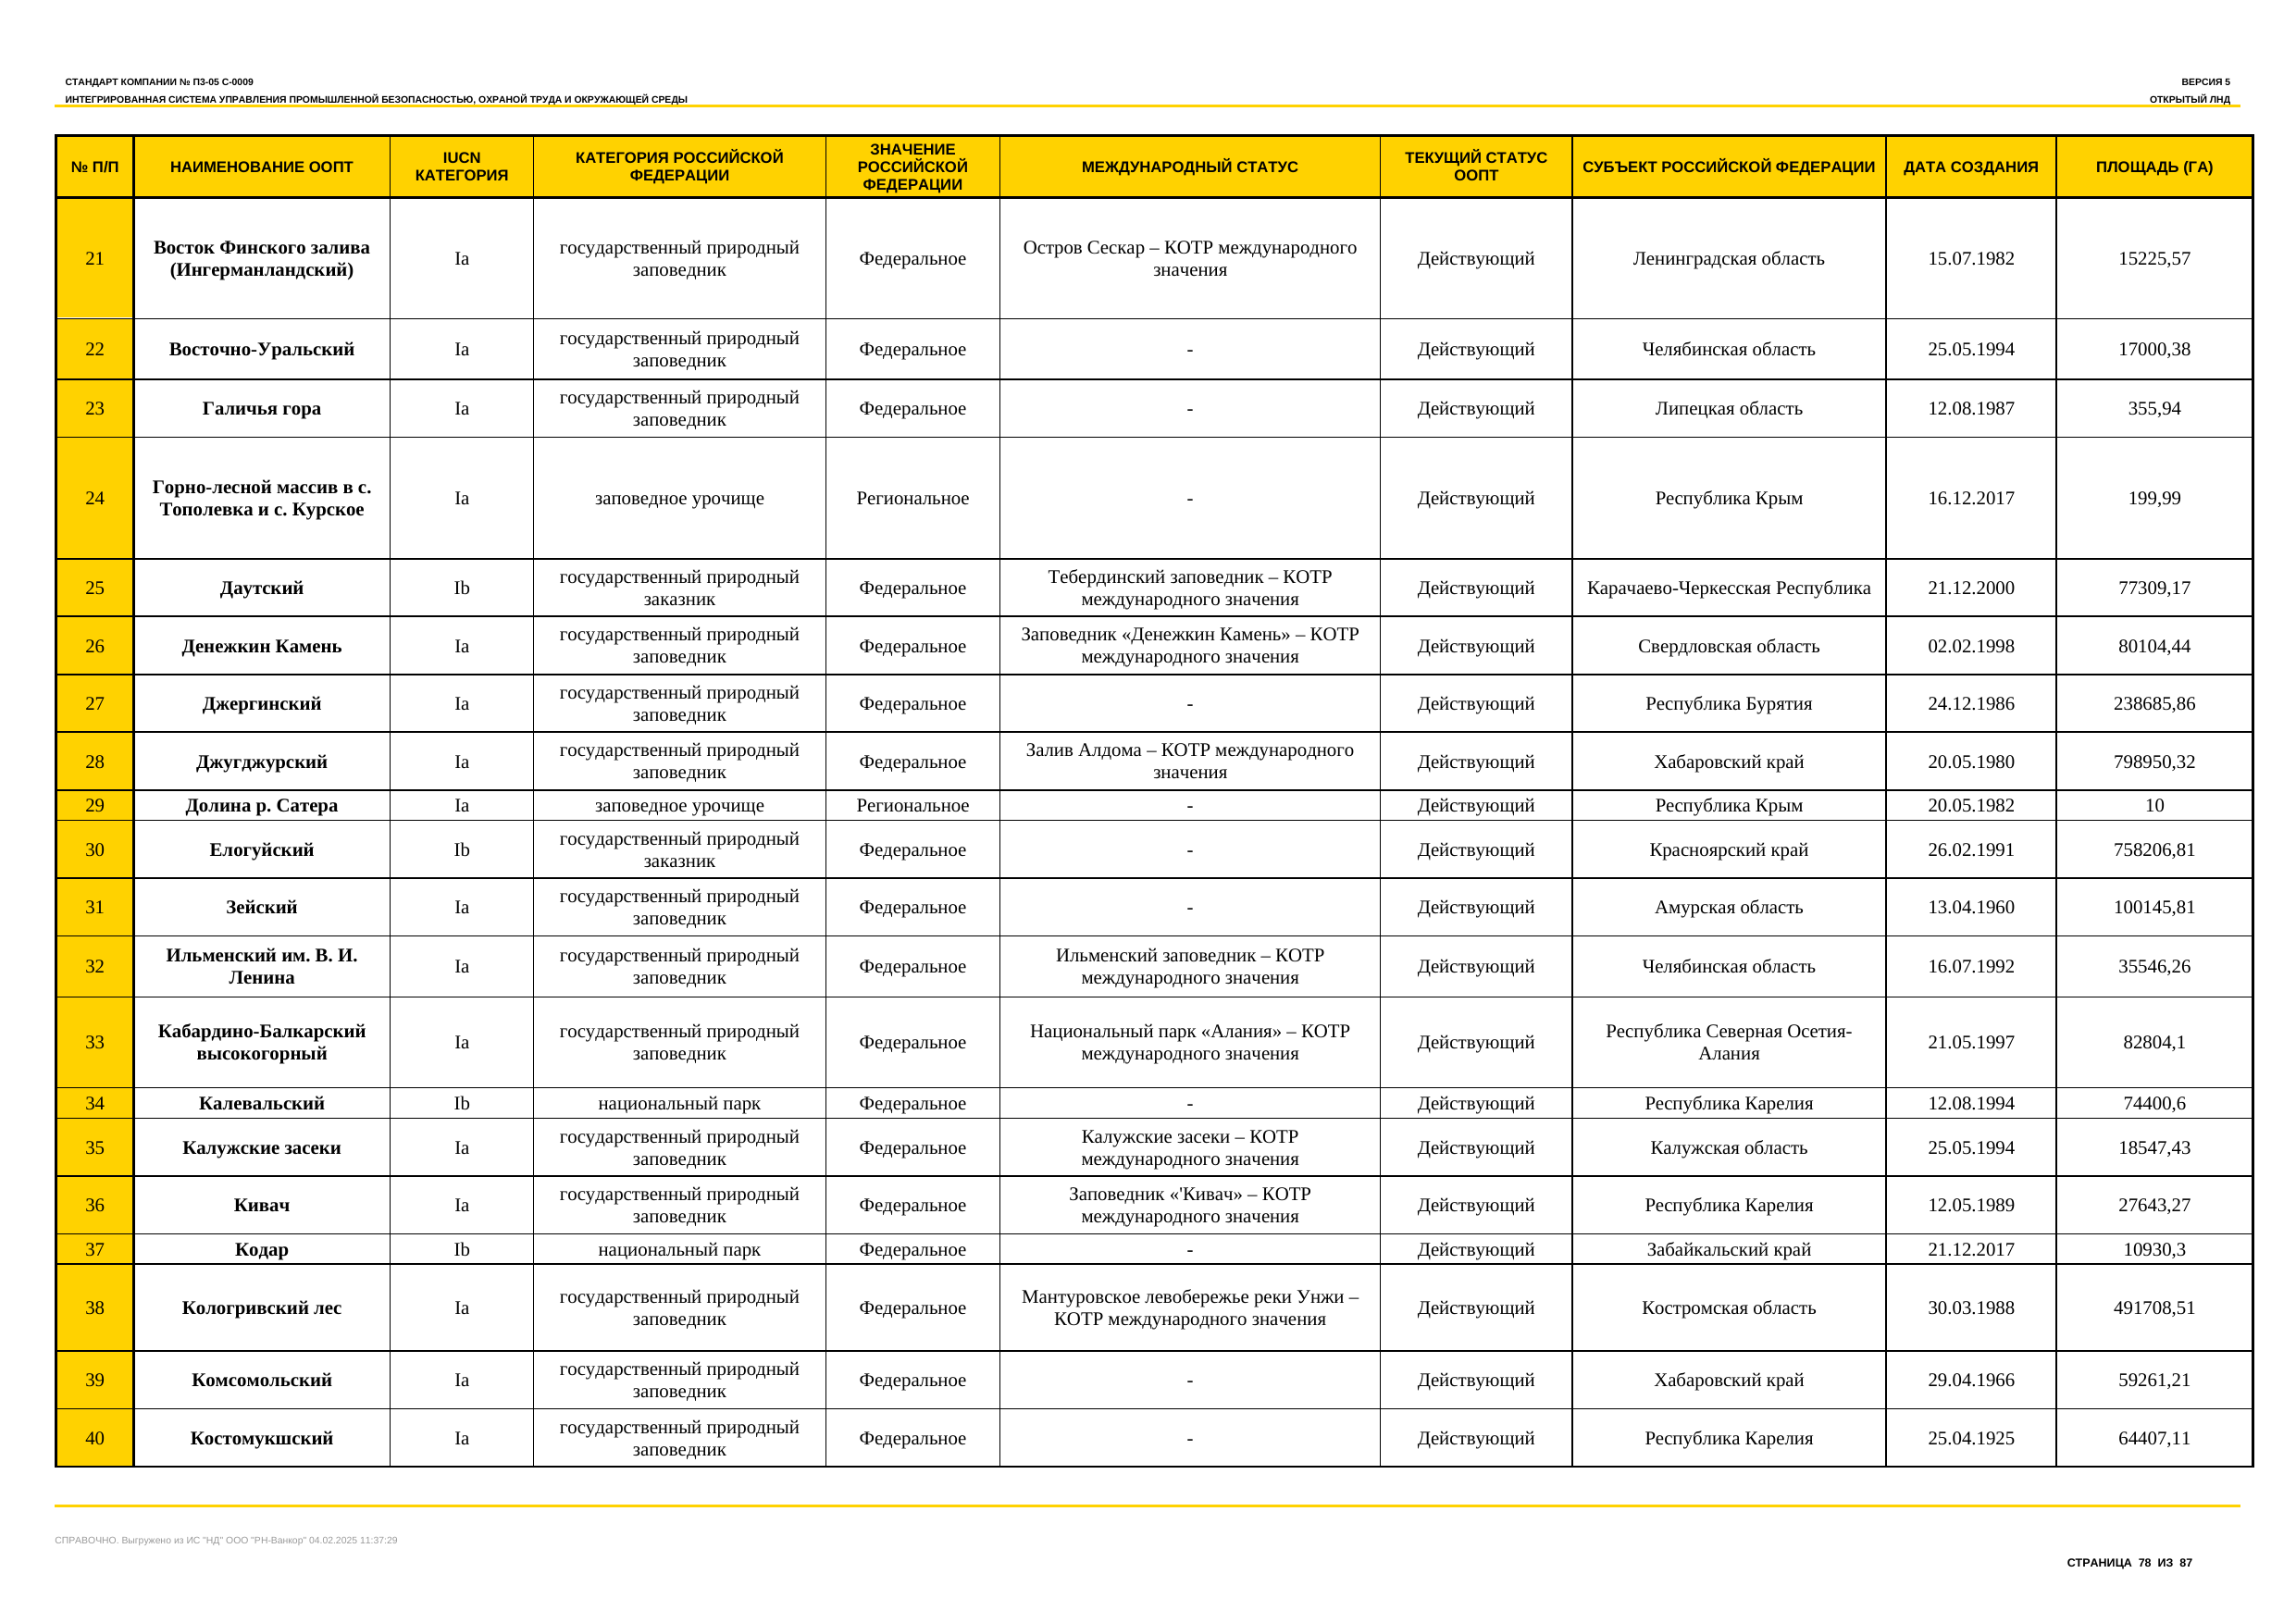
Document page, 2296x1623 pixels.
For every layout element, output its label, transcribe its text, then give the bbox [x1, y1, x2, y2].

table_cell Ia [391, 675, 533, 731]
table_cell 758206,81 [2057, 821, 2252, 877]
table_header ТЕКУЩИЙ СТАТУС ООПТ [1381, 137, 1571, 196]
table_cell Кологривский лес [135, 1265, 390, 1350]
table_cell государственный природный заказник [534, 821, 825, 877]
table_cell 15.07.1982 [1887, 199, 2055, 317]
table_cell Федеральное [826, 1234, 999, 1263]
table_cell заповедное урочище [534, 791, 825, 820]
table_cell 25.05.1994 [1887, 1119, 2055, 1175]
table_cell государственный природный заповедник [534, 1409, 825, 1466]
table_cell Действующий [1381, 617, 1571, 674]
table_cell государственный природный заповедник [534, 997, 825, 1087]
table_header IUCN КАТЕГОРИЯ [391, 137, 533, 196]
table_cell Действующий [1381, 821, 1571, 877]
table_cell 10 [2057, 791, 2252, 820]
table_cell Ильменский заповедник – КОТР международного значения [1000, 936, 1380, 996]
table_cell 12.08.1987 [1887, 380, 2055, 437]
table_cell 31 [57, 879, 132, 935]
table_cell Федеральное [826, 380, 999, 437]
table_header ЗНАЧЕНИЕ РОССИЙСКОЙ ФЕДЕРАЦИИ [826, 137, 999, 196]
table_cell - [1000, 1409, 1380, 1466]
table_cell Федеральное [826, 319, 999, 378]
table_cell Долина р. Сатера [135, 791, 390, 820]
table_cell Джугджурский [135, 733, 390, 789]
table_cell Республика Карелия [1573, 1177, 1885, 1233]
table_cell Ia [391, 319, 533, 378]
table_cell 64407,11 [2057, 1409, 2252, 1466]
table_cell Федеральное [826, 1088, 999, 1118]
table_cell 26 [57, 617, 132, 674]
table_cell государственный природный заказник [534, 560, 825, 615]
table_cell 21 [57, 199, 132, 317]
table_cell Действующий [1381, 319, 1571, 378]
table_cell 29 [57, 791, 132, 820]
table_cell Федеральное [826, 997, 999, 1087]
table_cell Действующий [1381, 1177, 1571, 1233]
table_cell Галичья гора [135, 380, 390, 437]
table_header ПЛОЩАДЬ (ГА) [2057, 137, 2252, 196]
table_cell 21.05.1997 [1887, 997, 2055, 1087]
table_cell 36 [57, 1177, 132, 1233]
table_cell Мантуровское левобережье реки Унжи – КОТР международного значения [1000, 1265, 1380, 1350]
table_cell Федеральное [826, 1119, 999, 1175]
table_cell Калужская область [1573, 1119, 1885, 1175]
table_cell - [1000, 1234, 1380, 1263]
table_cell Действующий [1381, 1234, 1571, 1263]
table_cell 40 [57, 1409, 132, 1466]
table_cell Республика Карелия [1573, 1409, 1885, 1466]
table_cell Действующий [1381, 1352, 1571, 1408]
table_cell 29.04.1966 [1887, 1352, 2055, 1408]
table_cell 33 [57, 997, 132, 1087]
table_cell Республика Карелия [1573, 1088, 1885, 1118]
table_cell 39 [57, 1352, 132, 1408]
table_cell Елогуйский [135, 821, 390, 877]
table_cell 74400,6 [2057, 1088, 2252, 1118]
table_cell Ильменский им. В. И. Ленина [135, 936, 390, 996]
table_cell Заповедник «Денежкин Камень» – КОТР международного значения [1000, 617, 1380, 674]
table_cell Кодар [135, 1234, 390, 1263]
table_cell 27 [57, 675, 132, 731]
table_cell Федеральное [826, 821, 999, 877]
table_cell 24.12.1986 [1887, 675, 2055, 731]
table_cell Действующий [1381, 1409, 1571, 1466]
table_cell 25.05.1994 [1887, 319, 2055, 378]
table_cell Ia [391, 1352, 533, 1408]
table_cell государственный природный заповедник [534, 1352, 825, 1408]
table_cell Действующий [1381, 936, 1571, 996]
table_cell - [1000, 438, 1380, 558]
table_cell Джергинский [135, 675, 390, 731]
table_cell Федеральное [826, 936, 999, 996]
table_cell Ia [391, 617, 533, 674]
table_cell Калевальский [135, 1088, 390, 1118]
table_cell Ia [391, 438, 533, 558]
table_header № П/П [57, 137, 132, 196]
table_cell 30.03.1988 [1887, 1265, 2055, 1350]
table_cell Действующий [1381, 791, 1571, 820]
table_header СУБЪЕКТ РОССИЙСКОЙ ФЕДЕРАЦИИ [1573, 137, 1885, 196]
table_cell 28 [57, 733, 132, 789]
table_cell 22 [57, 319, 132, 378]
table_cell Республика Крым [1573, 438, 1885, 558]
table_cell Действующий [1381, 380, 1571, 437]
table_cell 199,99 [2057, 438, 2252, 558]
table_cell Федеральное [826, 1409, 999, 1466]
table_cell Ia [391, 1265, 533, 1350]
table_cell Денежкин Камень [135, 617, 390, 674]
table_cell Ia [391, 997, 533, 1087]
table_cell 355,94 [2057, 380, 2252, 437]
table_cell 798950,32 [2057, 733, 2252, 789]
table_cell Кивач [135, 1177, 390, 1233]
table_cell 18547,43 [2057, 1119, 2252, 1175]
table_cell Действующий [1381, 675, 1571, 731]
table_cell государственный природный заповедник [534, 199, 825, 317]
table_cell Залив Алдома – КОТР международного значения [1000, 733, 1380, 789]
table_cell Федеральное [826, 1177, 999, 1233]
table_cell государственный природный заповедник [534, 879, 825, 935]
table_cell Остров Сескар – КОТР международного значения [1000, 199, 1380, 317]
table_cell 30 [57, 821, 132, 877]
table_cell - [1000, 879, 1380, 935]
table_cell Действующий [1381, 560, 1571, 615]
table_cell 17000,38 [2057, 319, 2252, 378]
table_cell государственный природный заповедник [534, 617, 825, 674]
table_cell Республика Северная Осетия-Алания [1573, 997, 1885, 1087]
table_cell Заповедник «'Кивач» – КОТР международного значения [1000, 1177, 1380, 1233]
table_cell Кабардино-Балкарский высокогорный [135, 997, 390, 1087]
table_cell государственный природный заповедник [534, 380, 825, 437]
table_cell Челябинская область [1573, 936, 1885, 996]
table_cell 59261,21 [2057, 1352, 2252, 1408]
table_cell Федеральное [826, 560, 999, 615]
table_cell государственный природный заповедник [534, 733, 825, 789]
table_cell Красноярский край [1573, 821, 1885, 877]
table_cell Зейский [135, 879, 390, 935]
table_cell Федеральное [826, 1265, 999, 1350]
table_cell государственный природный заповедник [534, 1265, 825, 1350]
table_cell Калужские засеки [135, 1119, 390, 1175]
table_cell Ia [391, 733, 533, 789]
table_cell Ia [391, 199, 533, 317]
table_header ДАТА СОЗДАНИЯ [1887, 137, 2055, 196]
table_cell 38 [57, 1265, 132, 1350]
table_cell 21.12.2000 [1887, 560, 2055, 615]
table_cell Ib [391, 1088, 533, 1118]
table_cell Карачаево-Черкесская Республика [1573, 560, 1885, 615]
table_cell Ib [391, 1234, 533, 1263]
table_cell государственный природный заповедник [534, 1119, 825, 1175]
table_cell 32 [57, 936, 132, 996]
table_cell 35 [57, 1119, 132, 1175]
table_cell - [1000, 791, 1380, 820]
table_cell Забайкальский край [1573, 1234, 1885, 1263]
table_cell 25.04.1925 [1887, 1409, 2055, 1466]
table_cell 491708,51 [2057, 1265, 2252, 1350]
table_cell Костомукшский [135, 1409, 390, 1466]
table_cell 35546,26 [2057, 936, 2252, 996]
table_cell 25 [57, 560, 132, 615]
table_cell государственный природный заповедник [534, 319, 825, 378]
table_cell 27643,27 [2057, 1177, 2252, 1233]
table_cell национальный парк [534, 1088, 825, 1118]
table_cell Региональное [826, 438, 999, 558]
table_cell 238685,86 [2057, 675, 2252, 731]
table_cell Федеральное [826, 733, 999, 789]
table_cell Свердловская область [1573, 617, 1885, 674]
table_cell государственный природный заповедник [534, 936, 825, 996]
table_cell Федеральное [826, 1352, 999, 1408]
table_header КАТЕГОРИЯ РОССИЙСКОЙ ФЕДЕРАЦИИ [534, 137, 825, 196]
table_cell государственный природный заповедник [534, 675, 825, 731]
table_cell Костромская область [1573, 1265, 1885, 1350]
table_cell 13.04.1960 [1887, 879, 2055, 935]
table_cell 26.02.1991 [1887, 821, 2055, 877]
table_cell Калужские засеки – КОТР международного значения [1000, 1119, 1380, 1175]
table_cell Даутский [135, 560, 390, 615]
table_cell Действующий [1381, 733, 1571, 789]
table_cell 20.05.1982 [1887, 791, 2055, 820]
table_cell - [1000, 821, 1380, 877]
table_cell 21.12.2017 [1887, 1234, 2055, 1263]
table_cell Федеральное [826, 675, 999, 731]
table_cell Ia [391, 936, 533, 996]
table_cell Ib [391, 560, 533, 615]
table_cell 12.05.1989 [1887, 1177, 2055, 1233]
table_cell Хабаровский край [1573, 733, 1885, 789]
table_cell Ia [391, 380, 533, 437]
table_cell Действующий [1381, 1119, 1571, 1175]
table_cell государственный природный заповедник [534, 1177, 825, 1233]
table_cell Действующий [1381, 1088, 1571, 1118]
table_cell Комсомольский [135, 1352, 390, 1408]
table_cell Федеральное [826, 617, 999, 674]
table_header НАИМЕНОВАНИЕ ООПТ [135, 137, 390, 196]
table_cell Ib [391, 821, 533, 877]
table_cell 02.02.1998 [1887, 617, 2055, 674]
table_cell Восточно-Уральский [135, 319, 390, 378]
table_cell Горно-лесной массив в с. Тополевка и с. Курское [135, 438, 390, 558]
table_cell Действующий [1381, 1265, 1571, 1350]
table_cell Действующий [1381, 997, 1571, 1087]
table_cell Ia [391, 791, 533, 820]
table_cell заповедное урочище [534, 438, 825, 558]
table_cell - [1000, 380, 1380, 437]
table_cell Челябинская область [1573, 319, 1885, 378]
table_cell Действующий [1381, 879, 1571, 935]
table_header МЕЖДУНАРОДНЫЙ СТАТУС [1000, 137, 1380, 196]
table_cell Ia [391, 879, 533, 935]
table_cell 23 [57, 380, 132, 437]
table_cell Федеральное [826, 199, 999, 317]
table_cell 34 [57, 1088, 132, 1118]
table_cell Амурская область [1573, 879, 1885, 935]
table_cell 16.07.1992 [1887, 936, 2055, 996]
table_cell Ленинградская область [1573, 199, 1885, 317]
table_cell 100145,81 [2057, 879, 2252, 935]
table_cell Национальный парк «Алания» – КОТР международного значения [1000, 997, 1380, 1087]
table_cell Действующий [1381, 199, 1571, 317]
table_cell - [1000, 1352, 1380, 1408]
table_cell - [1000, 319, 1380, 378]
table_cell 24 [57, 438, 132, 558]
table_cell 20.05.1980 [1887, 733, 2055, 789]
table_cell Липецкая область [1573, 380, 1885, 437]
table_cell национальный парк [534, 1234, 825, 1263]
table_cell 15225,57 [2057, 199, 2252, 317]
table_cell Ia [391, 1409, 533, 1466]
table_cell Ia [391, 1119, 533, 1175]
table_cell Федеральное [826, 879, 999, 935]
table_cell Действующий [1381, 438, 1571, 558]
table_cell Восток Финского залива (Ингерманландский) [135, 199, 390, 317]
table_cell 80104,44 [2057, 617, 2252, 674]
table_cell Региональное [826, 791, 999, 820]
table_cell Республика Бурятия [1573, 675, 1885, 731]
table_cell 82804,1 [2057, 997, 2252, 1087]
table_cell - [1000, 1088, 1380, 1118]
table_cell - [1000, 675, 1380, 731]
table_cell Республика Крым [1573, 791, 1885, 820]
table_cell Ia [391, 1177, 533, 1233]
table_cell 16.12.2017 [1887, 438, 2055, 558]
table_cell Тебердинский заповедник – КОТР международного значения [1000, 560, 1380, 615]
table_cell 10930,3 [2057, 1234, 2252, 1263]
table_cell 37 [57, 1234, 132, 1263]
table_cell 77309,17 [2057, 560, 2252, 615]
table_cell Хабаровский край [1573, 1352, 1885, 1408]
table_cell 12.08.1994 [1887, 1088, 2055, 1118]
